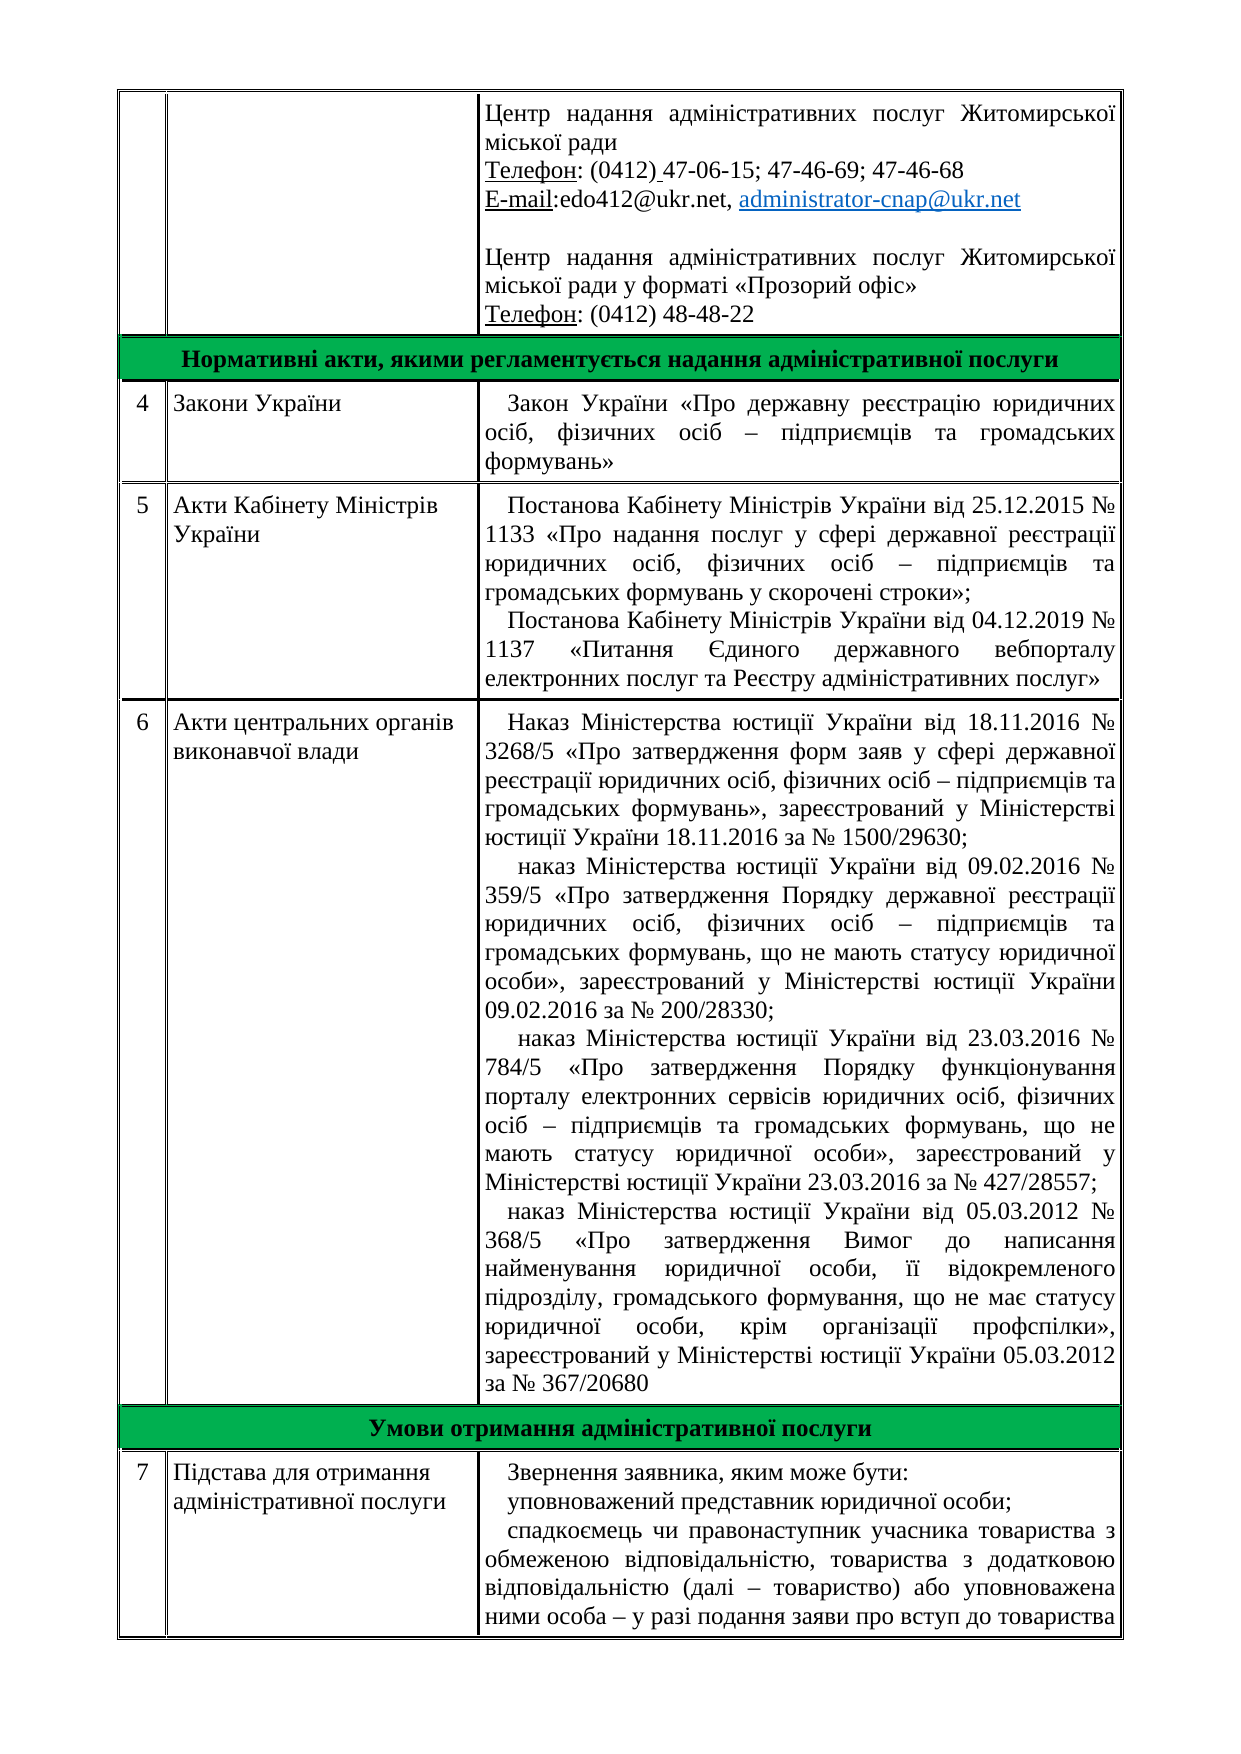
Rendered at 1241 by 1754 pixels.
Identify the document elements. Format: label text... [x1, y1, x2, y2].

table_cell Закон України «Про державну реєстрацію юридичних осіб, фізичних осіб – підприємців та громадських формувань» [480, 379, 1120, 481]
table_cell Умови отримання адміністративної послуги [120, 1404, 1121, 1448]
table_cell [167, 1452, 478, 1636]
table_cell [478, 92, 1120, 334]
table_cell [167, 92, 478, 334]
table_cell 5 [118, 481, 167, 698]
table_cell Постанова Кабінету Міністрів України від 25.12.2015 № 1133 «Про надання послуг у сфері державної реєстрації юридичних осіб, фізичних осіб – підприємців та громадських формувань у скорочені строки»; Постанова Кабінету Міністрів України від 04.12.2019 № 1137 «Питання Єдиного державного вебпорталу електронних послуг та Реєстру адміністративних послуг» [478, 481, 1122, 698]
table_cell Акти Кабінету Міністрів України [168, 484, 477, 698]
table_cell Закони України [168, 382, 477, 481]
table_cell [478, 1448, 1121, 1636]
table_cell Наказ Міністерства юстиції України від 18.11.2016 № 3268/5 «Про затвердження форм заяв у сфері державної реєстрації юридичних осіб, фізичних осіб – підприємців та громадських формувань», зареєстрований у Міністерстві юстиції України 18.11.2016 за № 1500/29630; наказ Міністерства юстиції України від 09.02.2016 № 359/5 «Про затвердження Порядку державної реєстрації юридичних осіб, фізичних осіб – підприємців та громадських формувань, що не мають статусу юридичної особи», зареєстрований у Міністерстві юстиції України 09.02.2016 за № 200/28330; наказ Міністерства юстиції України від 23.03.2016 № 784/5 «Про затвердження Порядку функціонування порталу електронних сервісів юридичних осіб, фізичних осіб – підприємців та громадських формувань, що не мають статусу юридичної особи», зареєстрований у Міністерстві юстиції України 23.03.2016 за № 427/28557; наказ Міністерства юстиції України від 05.03.2012 № 368/5 «Про затвердження Вимог до написання найменування юридичної особи, її відокремленого підрозділу, громадського формування, що не має статусу юридичної особи, крім організації профспілки», зареєстрований у Міністерстві юстиції України 05.03.2012 за № 367/20680 [480, 698, 1122, 1403]
table_cell 6 [118, 698, 165, 1403]
table_cell 4 [120, 379, 165, 481]
table_cell Акти центральних органів виконавчої влади [168, 701, 477, 1403]
table_cell 7 [120, 1448, 167, 1636]
table_cell 3 [120, 92, 167, 334]
table_cell Нормативні акти, якими регламентується надання адміністративної послуги [120, 334, 1121, 379]
